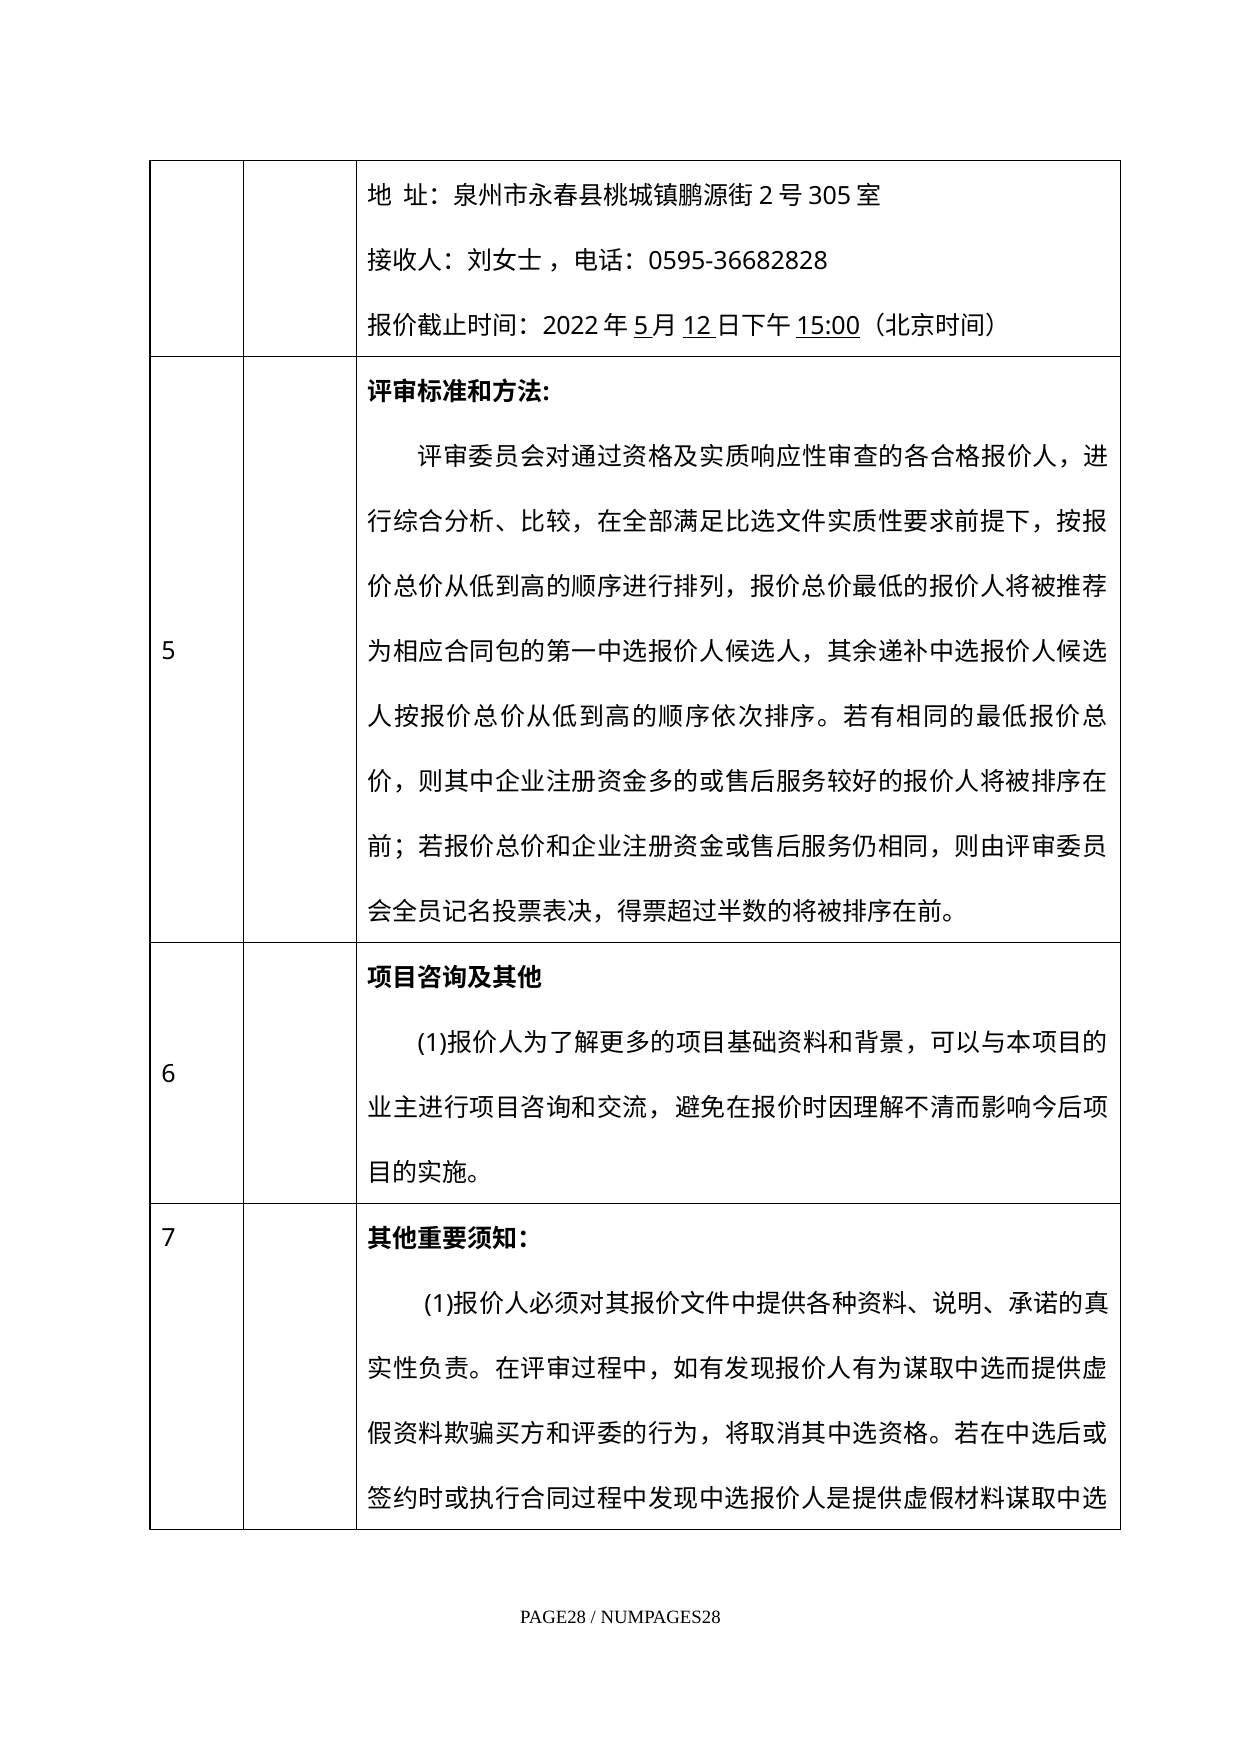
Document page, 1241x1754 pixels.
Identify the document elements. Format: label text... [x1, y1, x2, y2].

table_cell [357, 161, 1120, 356]
table_cell 5 [151, 357, 243, 942]
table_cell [357, 1204, 1120, 1529]
table_cell 评审标准和方法: 评审委员会对通过资格及实质响应性审查的各合格报价人，进行综合分析、比较，在全部满足比选文件实质性要求前提下，按报价总价从低到高的顺序进行排列，报价总价最低的报价人将被推荐为相应合同包的第一中选报价人候选人，其余递补中选报价人候选人按报价总价从低到高的顺序依次排序。若有相同的最低报价总价，则其中企业注册资金多的或售后服务较好的报价人将被排序在前；若报价总价和企业注册资金或售后服务仍相同，则由评审委员会全员记名投票表决，得票超过半数的将被排序在前。 [357, 357, 1120, 942]
table_cell 项目咨询及其他 (1)报价人为了解更多的项目基础资料和背景，可以与本项目的业主进行项目咨询和交流，避免在报价时因理解不清而影响今后项目的实施。 [357, 943, 1120, 1203]
table_cell [244, 1204, 356, 1529]
table_cell 4 [151, 161, 243, 356]
table_cell [244, 161, 356, 356]
table_cell 7 [151, 1204, 243, 1529]
table_cell [244, 943, 356, 1203]
table_cell 6 [151, 943, 243, 1203]
table_cell [244, 357, 356, 942]
